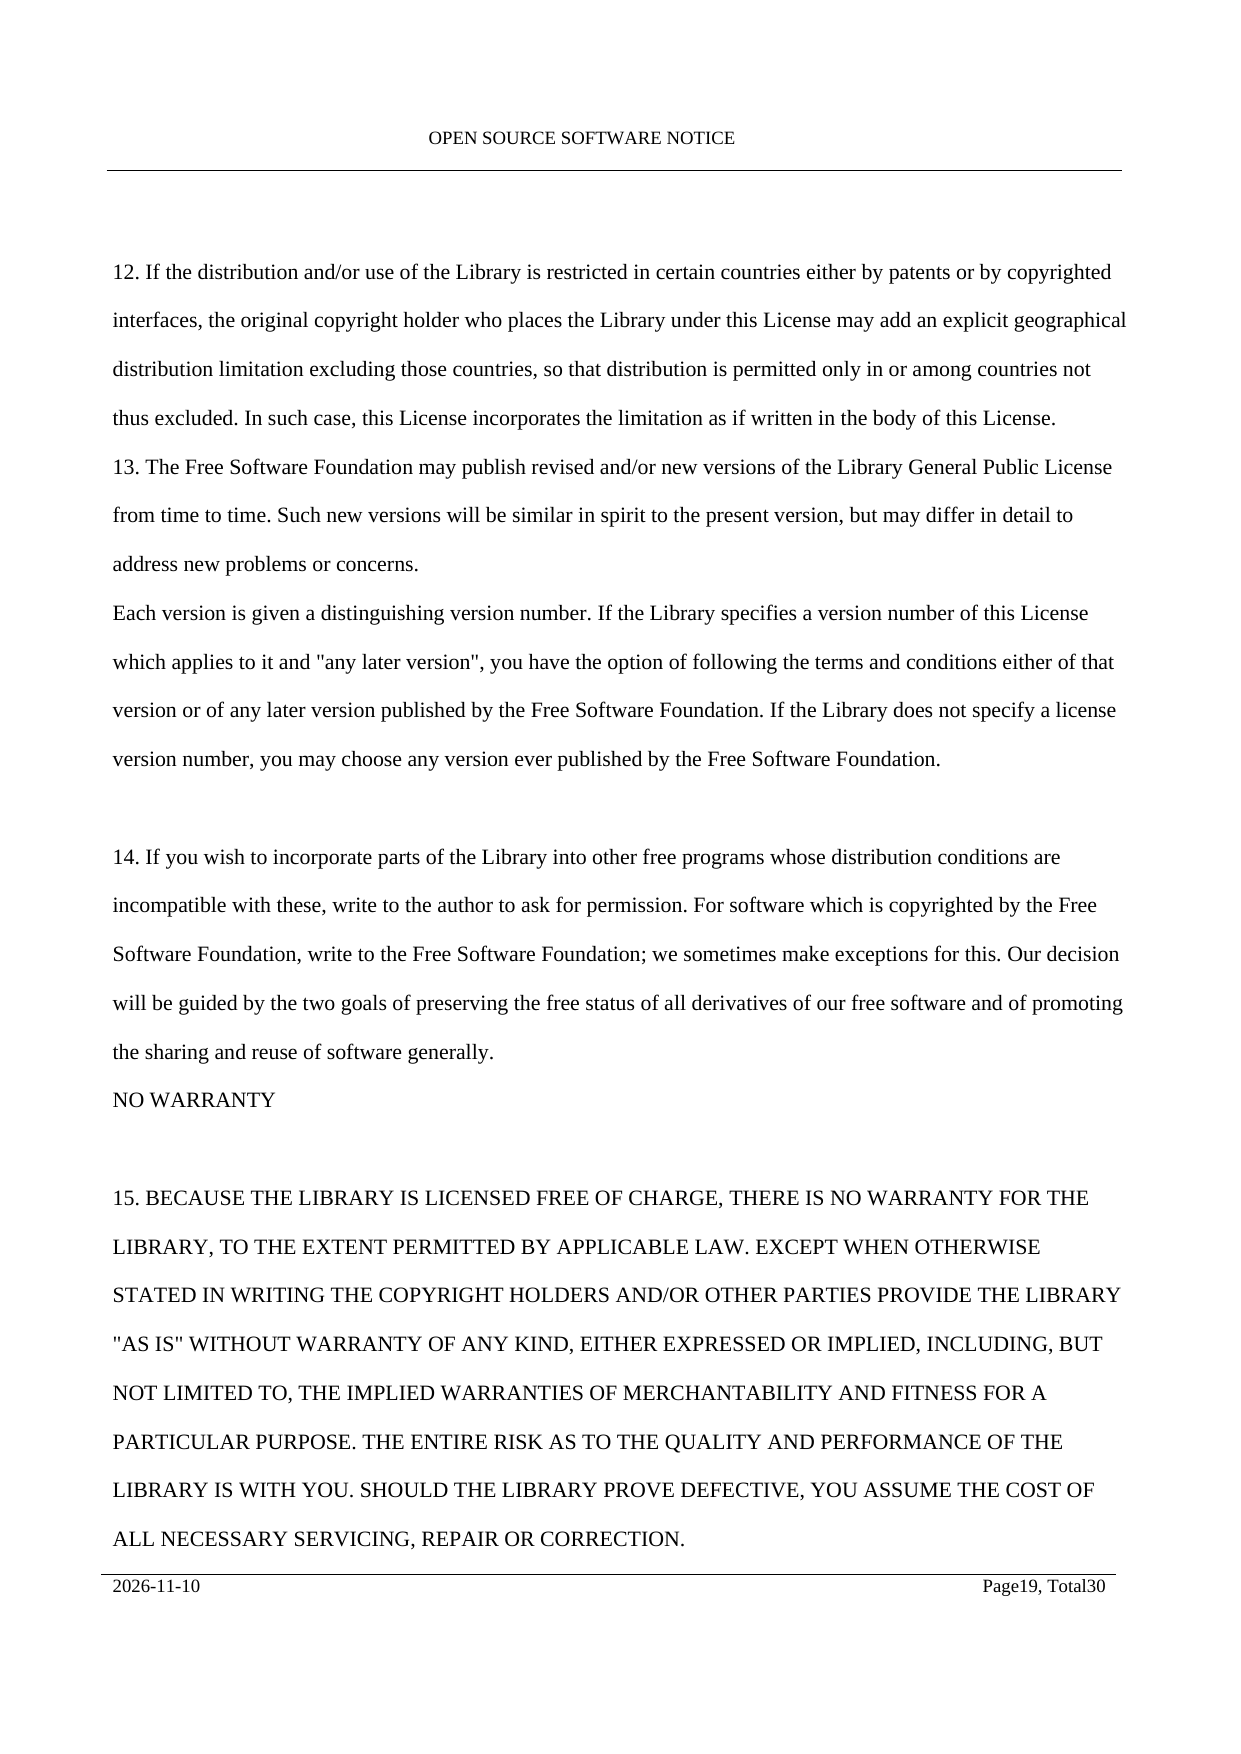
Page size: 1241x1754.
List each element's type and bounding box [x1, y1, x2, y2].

text [112, 206, 1128, 1555]
